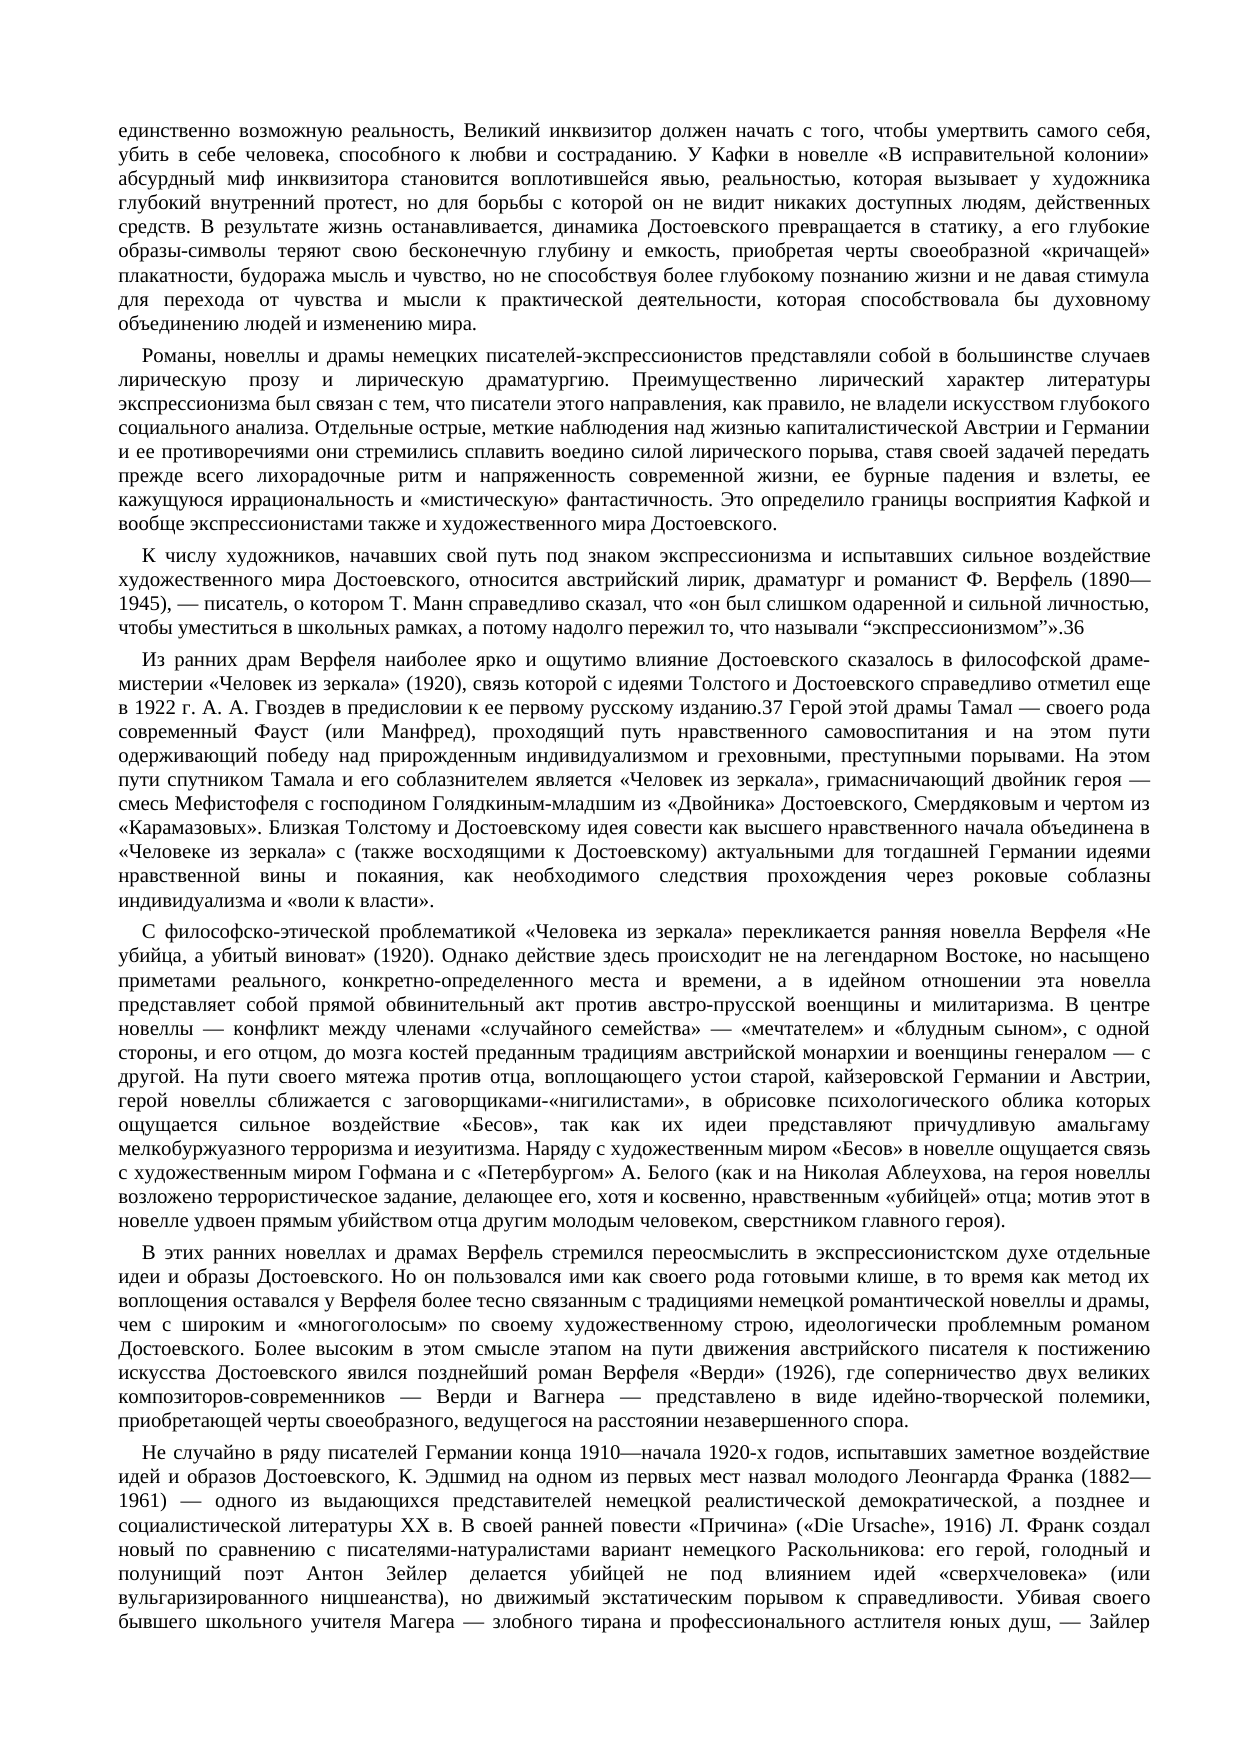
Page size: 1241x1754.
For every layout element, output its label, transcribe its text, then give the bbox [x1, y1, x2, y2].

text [118, 118, 1152, 335]
text Из ранних драм Верфеля наиболее ярко и ощутимо влияние Достоевского сказалось в философской драме-мистерии «Человек из зеркала» (1920), связь которой с идеями Толстого и Достоевского справедливо отметил еще в 1922 г. А. А. Гвоздев в предисловии к ее первому русскому изданию.37 Герой этой драмы Тамал — своего рода современный Фауст (или Манфред), проходящий путь нравственного самовоспитания и на этом пути одерживающий победу над прирожденным индивидуализмом и греховными, преступными порывами. На этом пути спутником Тамала и его соблазнителем является «Человек из зеркала», гримасничающий двойник героя — смесь Мефистофеля с господином Голядкиным-младшим из «Двойника» Достоевского, Смердяковым и чертом из «Карамазовых». Близкая Толстому и Достоевскому идея совести как высшего нравственного начала объединена в «Человеке из зеркала» с (также восходящими к Достоевскому) актуальными для тогдашней Германии идеями нравственной вины и покаяния, как необходимого следствия прохождения через роковые соблазны индивидуализма и «воли к власти». [118, 647, 1152, 912]
text К числу художников, начавших свой путь под знаком экспрессионизма и испытавших сильное воздействие художественного мира Достоевского, относится австрийский лирик, драматург и романист Ф. Верфель (1890—1945), — писатель, о котором Т. Манн справедливо сказал, что «он был слишком одаренной и сильной личностью, чтобы уместиться в школьных рамках, а потому надолго пережил то, что называли “экспрессионизмом”».36 [118, 543, 1152, 639]
text С философско-этической проблематикой «Человека из зеркала» перекликается ранняя новелла Верфеля «Не убийца, а убитый виноват» (1920). Однако действие здесь происходит не на легендарном Востоке, но насыщено приметами реального, конкретно-определенного места и времени, а в идейном отношении эта новелла представляет собой прямой обвинительный акт против австро-прусской военщины и милитаризма. В центре новеллы — конфликт между членами «случайного семейства» — «мечтателем» и «блудным сыном», с одной стороны, и его отцом, до мозга костей преданным традициям австрийской монархии и военщины генералом — с другой. На пути своего мятежа против отца, воплощающего устои старой, кайзеровской Германии и Австрии, герой новеллы сближается с заговорщиками-«нигилистами», в обрисовке психологического облика которых ощущается сильное воздействие «Бесов», так как их идеи представляют причудливую амальгаму мелкобуржуазного терроризма и иезуитизма. Наряду с художественным миром «Бесов» в новелле ощущается связь с художественным миром Гофмана и с «Петербургом» А. Белого (как и на Николая Аблеухова, на героя новеллы возложено террористическое задание, делающее его, хотя и косвенно, нравственным «убийцей» отца; мотив этот в новелле удвоен прямым убийством отца другим молодым человеком, сверстником главного героя). [118, 919, 1152, 1232]
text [118, 1440, 1152, 1633]
text Романы, новеллы и драмы немецких писателей-экспрессионистов представляли собой в большинстве случаев лирическую прозу и лирическую драматургию. Преимущественно лирический характер литературы экспрессионизма был связан с тем, что писатели этого направления, как правило, не владели искусством глубокого социального анализа. Отдельные острые, меткие наблюдения над жизнью капиталистической Австрии и Германии и ее противоречиями они стремились сплавить воедино силой лирического порыва, ставя своей задачей передать прежде всего лихорадочные ритм и напряженность современной жизни, ее бурные падения и взлеты, ее кажущуюся иррациональность и «мистическую» фантастичность. Это определило границы восприятия Кафкой и вообще экспрессионистами также и художественного мира Достоевского. [118, 342, 1152, 535]
text В этих ранних новеллах и драмах Верфель стремился переосмыслить в экспрессионистском духе отдельные идеи и образы Достоевского. Но он пользовался ими как своего рода готовыми клише, в то время как метод их воплощения оставался у Верфеля более тесно связанным с традициями немецкой романтической новеллы и драмы, чем с широким и «многоголосым» по своему художественному строю, идеологически проблемным романом Достоевского. Более высоким в этом смысле этапом на пути движения австрийского писателя к постижению искусства Достоевского явился позднейший роман Верфеля «Верди» (1926), где соперничество двух великих композиторов-современников — Верди и Вагнера — представлено в виде идейно-творческой полемики, приобретающей черты своеобразного, ведущегося на расстоянии незавершенного спора. [118, 1240, 1152, 1432]
